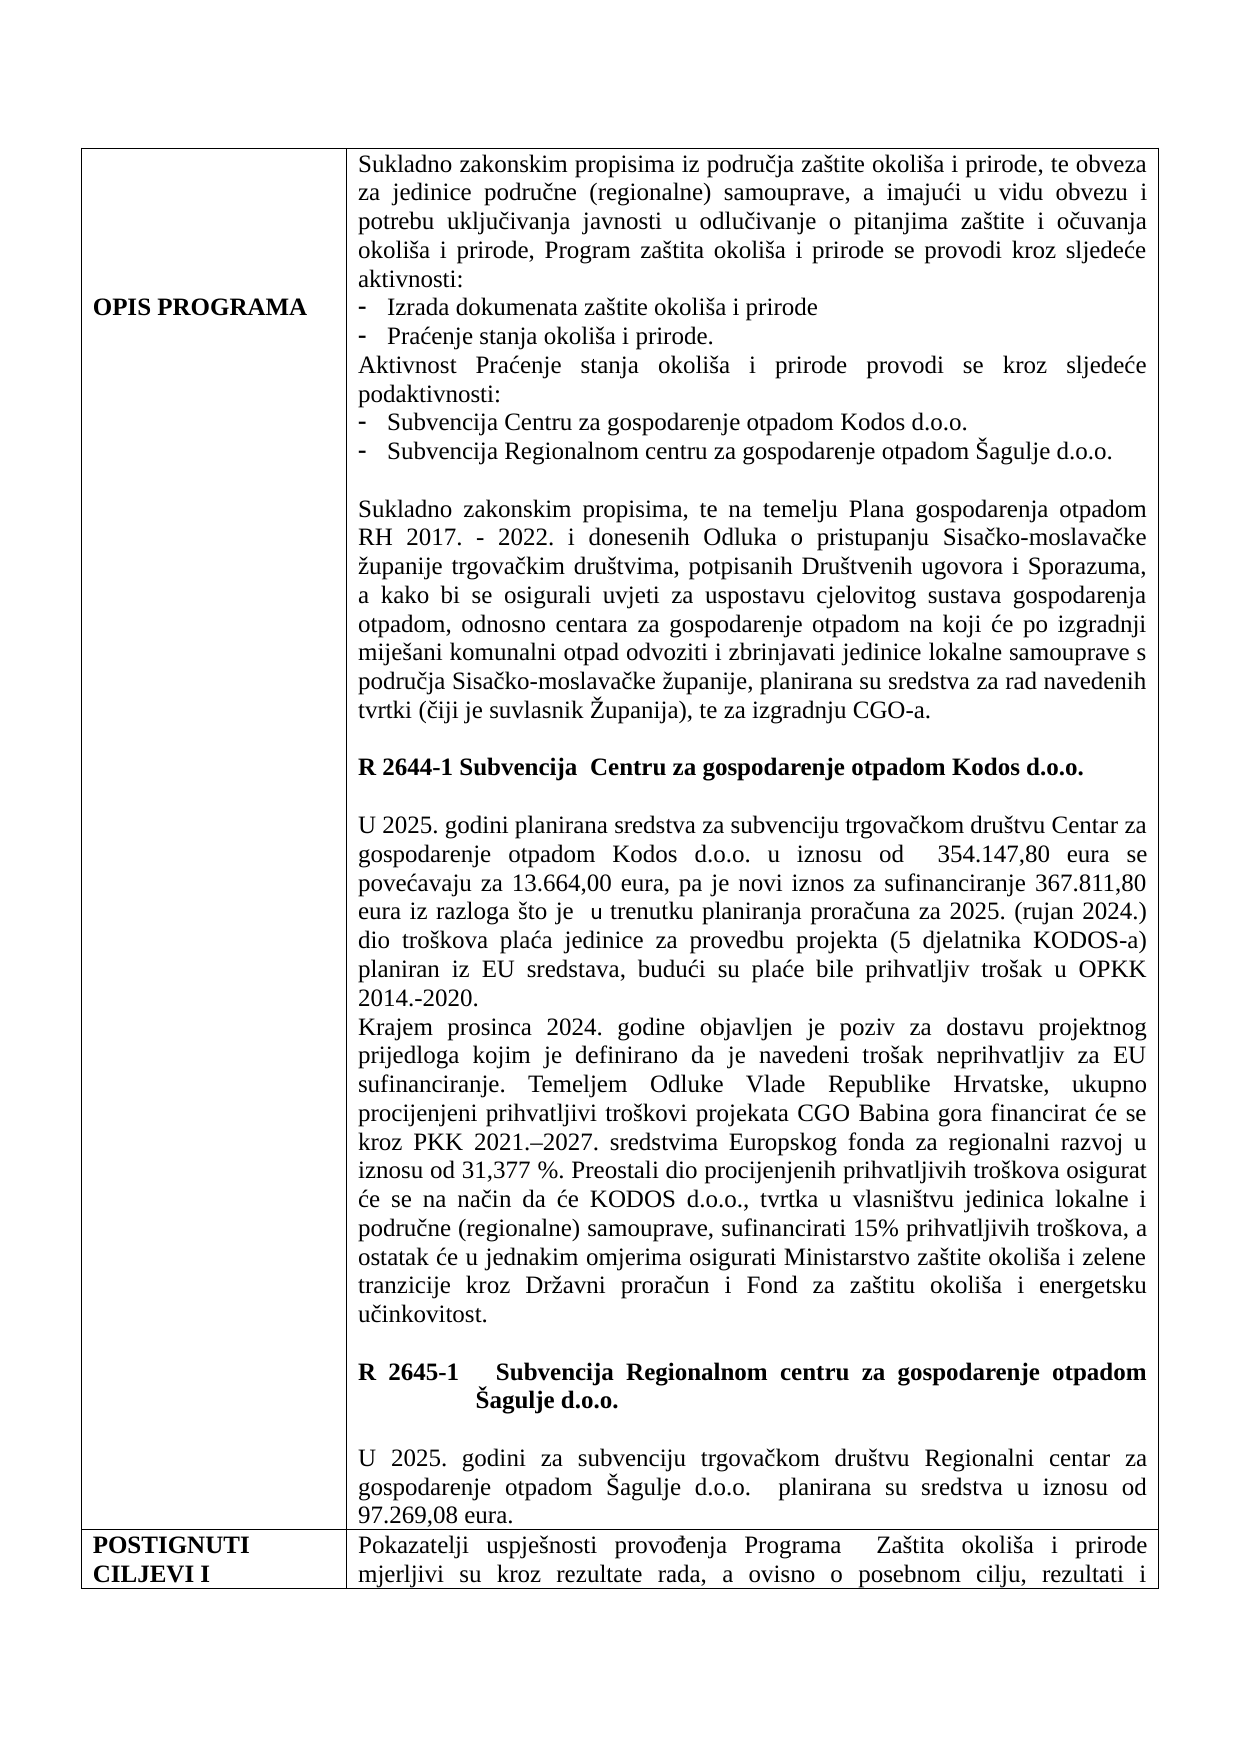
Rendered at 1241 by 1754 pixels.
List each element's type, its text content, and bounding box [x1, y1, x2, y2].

table_cell OPIS PROGRAMA [82, 149, 346, 1529]
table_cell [347, 1530, 1158, 1588]
table_cell Sukladno zakonskim propisima iz područja zaštite okoliša i prirode, te obveza za jedinice područne (regionalne) samouprave, a imajući u vidu obvezu i potrebu uključivanja javnosti u odlučivanje o pitanjima zaštite i očuvanja okoliša i prirode, Program zaštita okoliša i prirode se provodi kroz sljedeće aktivnosti: Izrada dokumenata zaštite okoliša i prirode Praćenje stanja okoliša i prirode. Aktivnost Praćenje stanja okoliša i prirode provodi se kroz sljedeće podaktivnosti: Subvencija Centru za gospodarenje otpadom Kodos d.o.o. Subvencija Regionalnom centru za gospodarenje otpadom Šagulje d.o.o. Sukladno zakonskim propisima, te na temelju Plana gospodarenja otpadom RH 2017. - 2022. i donesenih Odluka o pristupanju Sisačko-moslavačke županije trgovačkim društvima, potpisanih Društvenih ugovora i Sporazuma, a kako bi se osigurali uvjeti za uspostavu cjelovitog sustava gospodarenja otpadom, odnosno centara za gospodarenje otpadom na koji će po izgradnji miješani komunalni otpad odvoziti i zbrinjavati jedinice lokalne samouprave s područja Sisačko-moslavačke županije, planirana su sredstva za rad navedenih tvrtki (čiji je suvlasnik Županija), te za izgradnju CGO-a. R 2644-1 Subvencija Centru za gospodarenje otpadom Kodos d.o.o. U 2025. godini planirana sredstva za subvenciju trgovačkom društvu Centar za gospodarenje otpadom Kodos d.o.o. u iznosu od 354.147,80 eura se povećavaju za 13.664,00 eura, pa je novi iznos za sufinanciranje 367.811,80 eura iz razloga što je u trenutku planiranja proračuna za 2025. (rujan 2024.) dio troškova plaća jedinice za provedbu projekta (5 djelatnika KODOS-a) planiran iz EU sredstava, budući su plaće bile prihvatljiv trošak u OPKK 2014.-2020. Krajem prosinca 2024. godine objavljen je poziv za dostavu projektnog prijedloga kojim je definirano da je navedeni trošak neprihvatljiv za EU sufinanciranje. Temeljem Odluke Vlade Republike Hrvatske, ukupno procijenjeni prihvatljivi troškovi projekata CGO Babina gora financirat će se kroz PKK 2021.–2027. sredstvima Europskog fonda za regionalni razvoj u iznosu od 31,377 %. Preostali dio procijenjenih prihvatljivih troškova osigurat će se na način da će KODOS d.o.o., tvrtka u vlasništvu jedinica lokalne i područne (regionalne) samouprave, sufinancirati 15% prihvatljivih troškova, a ostatak će u jednakim omjerima osigurati Ministarstvo zaštite okoliša i zelene tranzicije kroz Državni proračun i Fond za zaštitu okoliša i energetsku učinkovitost. R 2645-1 Subvencija Regionalnom centru za gospodarenje otpadom Šagulje d.o.o. U 2025. godini za subvenciju trgovačkom društvu Regionalni centar za gospodarenje otpadom Šagulje d.o.o. planirana su sredstva u iznosu od 97.269,08 eura. [347, 149, 1158, 1529]
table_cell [82, 1530, 346, 1588]
